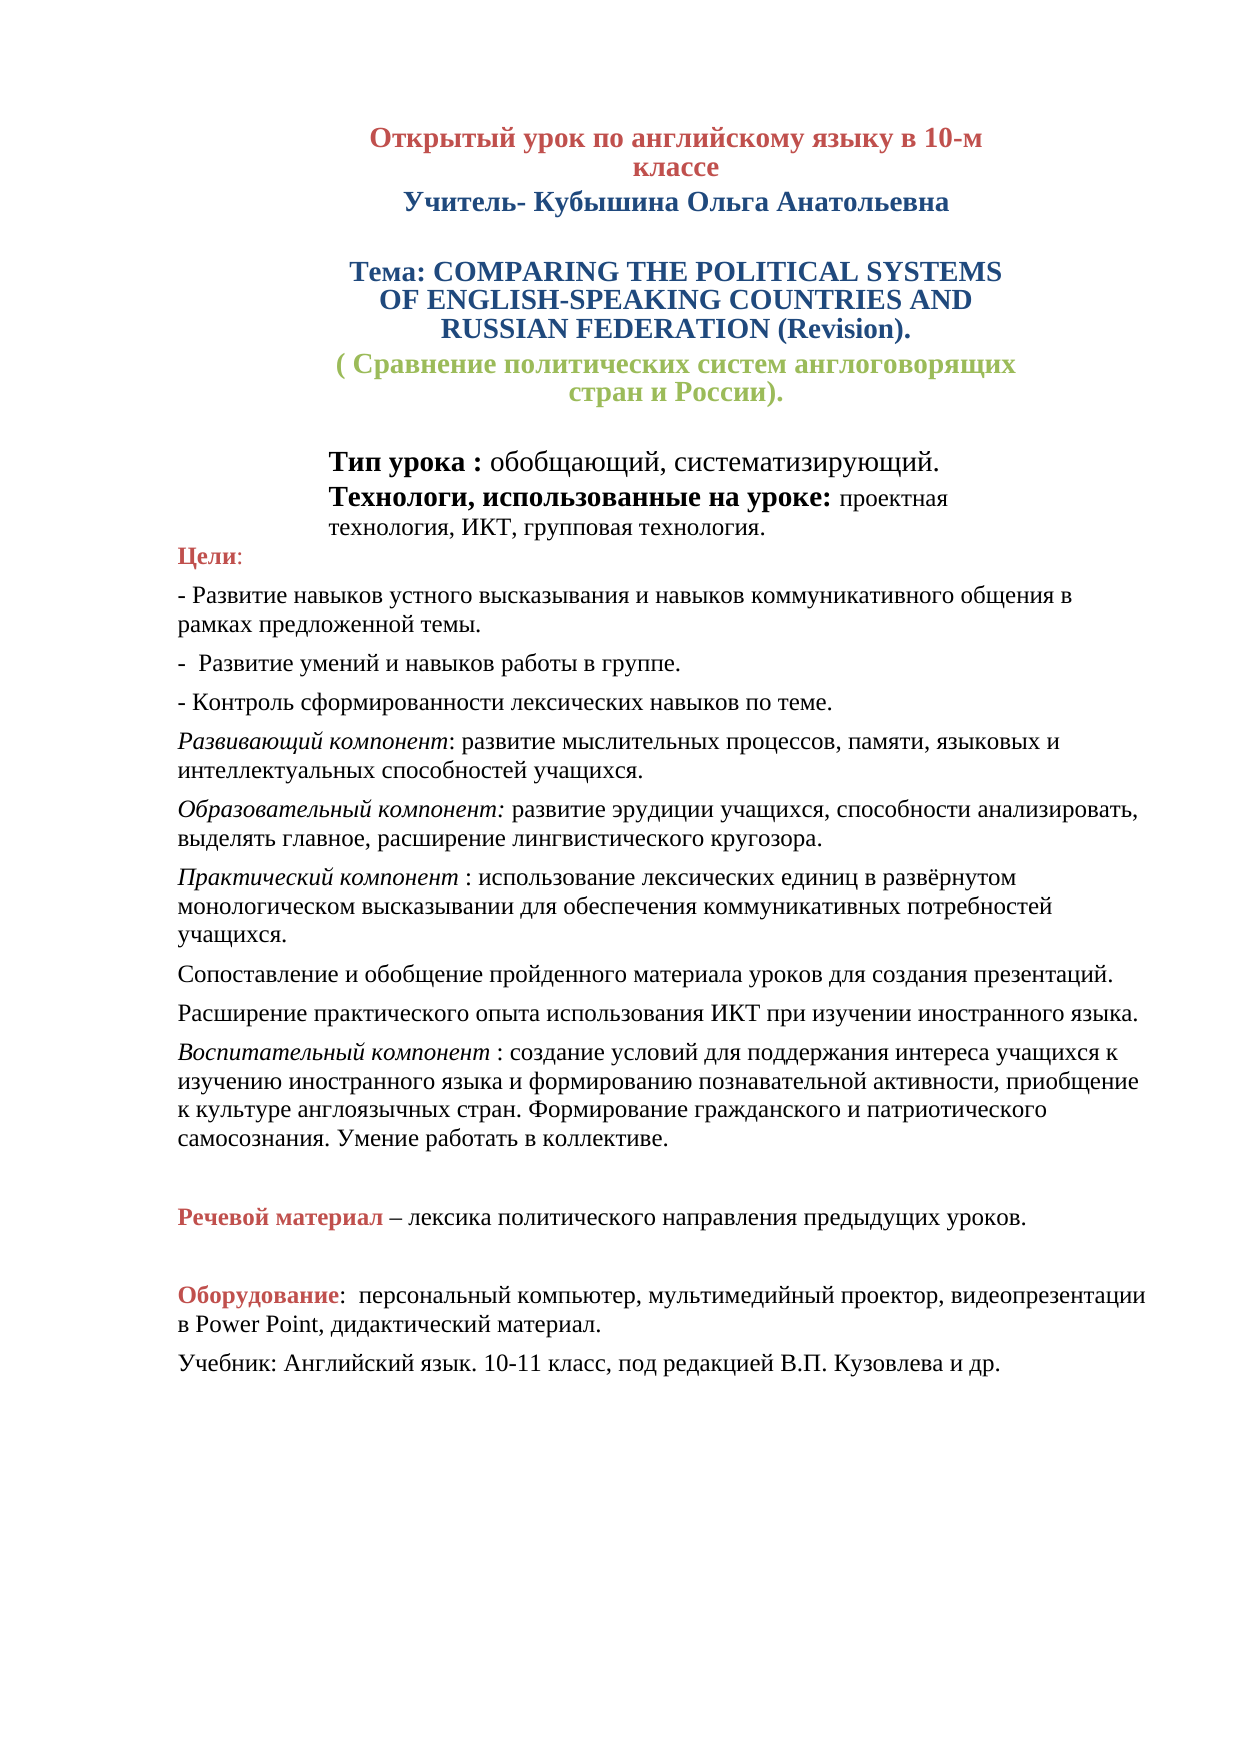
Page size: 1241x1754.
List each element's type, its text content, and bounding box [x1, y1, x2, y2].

text Открытый урок по английскому языку в 10-м классе [328, 124, 1024, 182]
text Тема: COMPARING THE POLITICAL SYSTEMS OF ENGLISH-SPEAKING COUNTRIES AND RUSSIAN FEDERATION (Revision). [328, 258, 1024, 344]
text ( Сравнение политических систем англоговорящих стран и России). [328, 350, 1024, 407]
text Сопоставление и обобщение пройденного материала уроков для создания презентаций. [177, 959, 1152, 987]
text Речевой материал – лексика политического направления предыдущих уроков. [177, 1202, 1152, 1230]
text Расширение практического опыта использования ИКТ при изучении иностранного языка. [177, 998, 1152, 1027]
text Воспитательный компонент : создание условий для поддержания интереса учащихся к изучению иностранного языка и формированию познавательной активности, приобщение к культуре англоязычных стран. Формирование гражданского и патриотического самосознания. Умение работать в коллективе. [177, 1037, 1152, 1152]
text Учебник: Английский язык. 10-11 класс, под редакцией В.П. Кузовлева и др. [177, 1348, 1152, 1377]
text Развивающий компонент: развитие мыслительных процессов, памяти, языковых и интеллектуальных способностей учащихся. [177, 726, 1152, 784]
text Практический компонент : использование лексических единиц в развёрнутом монологическом высказывании для обеспечения коммуникативных потребностей учащихся. [177, 862, 1152, 948]
text Оборудование: персональный компьютер, мультимедийный проектор, видеопрезентации в Power Point, дидактический материал. [177, 1280, 1152, 1337]
text Образовательный компонент: развитие эрудиции учащихся, способности анализировать, выделять главное, расширение лингвистического кругозора. [177, 794, 1152, 852]
text Учитель- Кубышина Ольга Анатольевна [328, 188, 1024, 217]
text Тип урока : обобщающий, систематизирующий. [328, 449, 1024, 477]
text - Развитие навыков устного высказывания и навыков коммуникативного общения в рамках предложенной темы. [177, 580, 1152, 637]
text Технологи, использованные на уроке: проектная технология, ИКТ, групповая технология. [328, 484, 1024, 541]
text - Контроль сформированности лексических навыков по теме. [177, 687, 1152, 716]
text - Развитие умений и навыков работы в группе. [177, 648, 1152, 677]
text Цели: [177, 541, 1152, 569]
